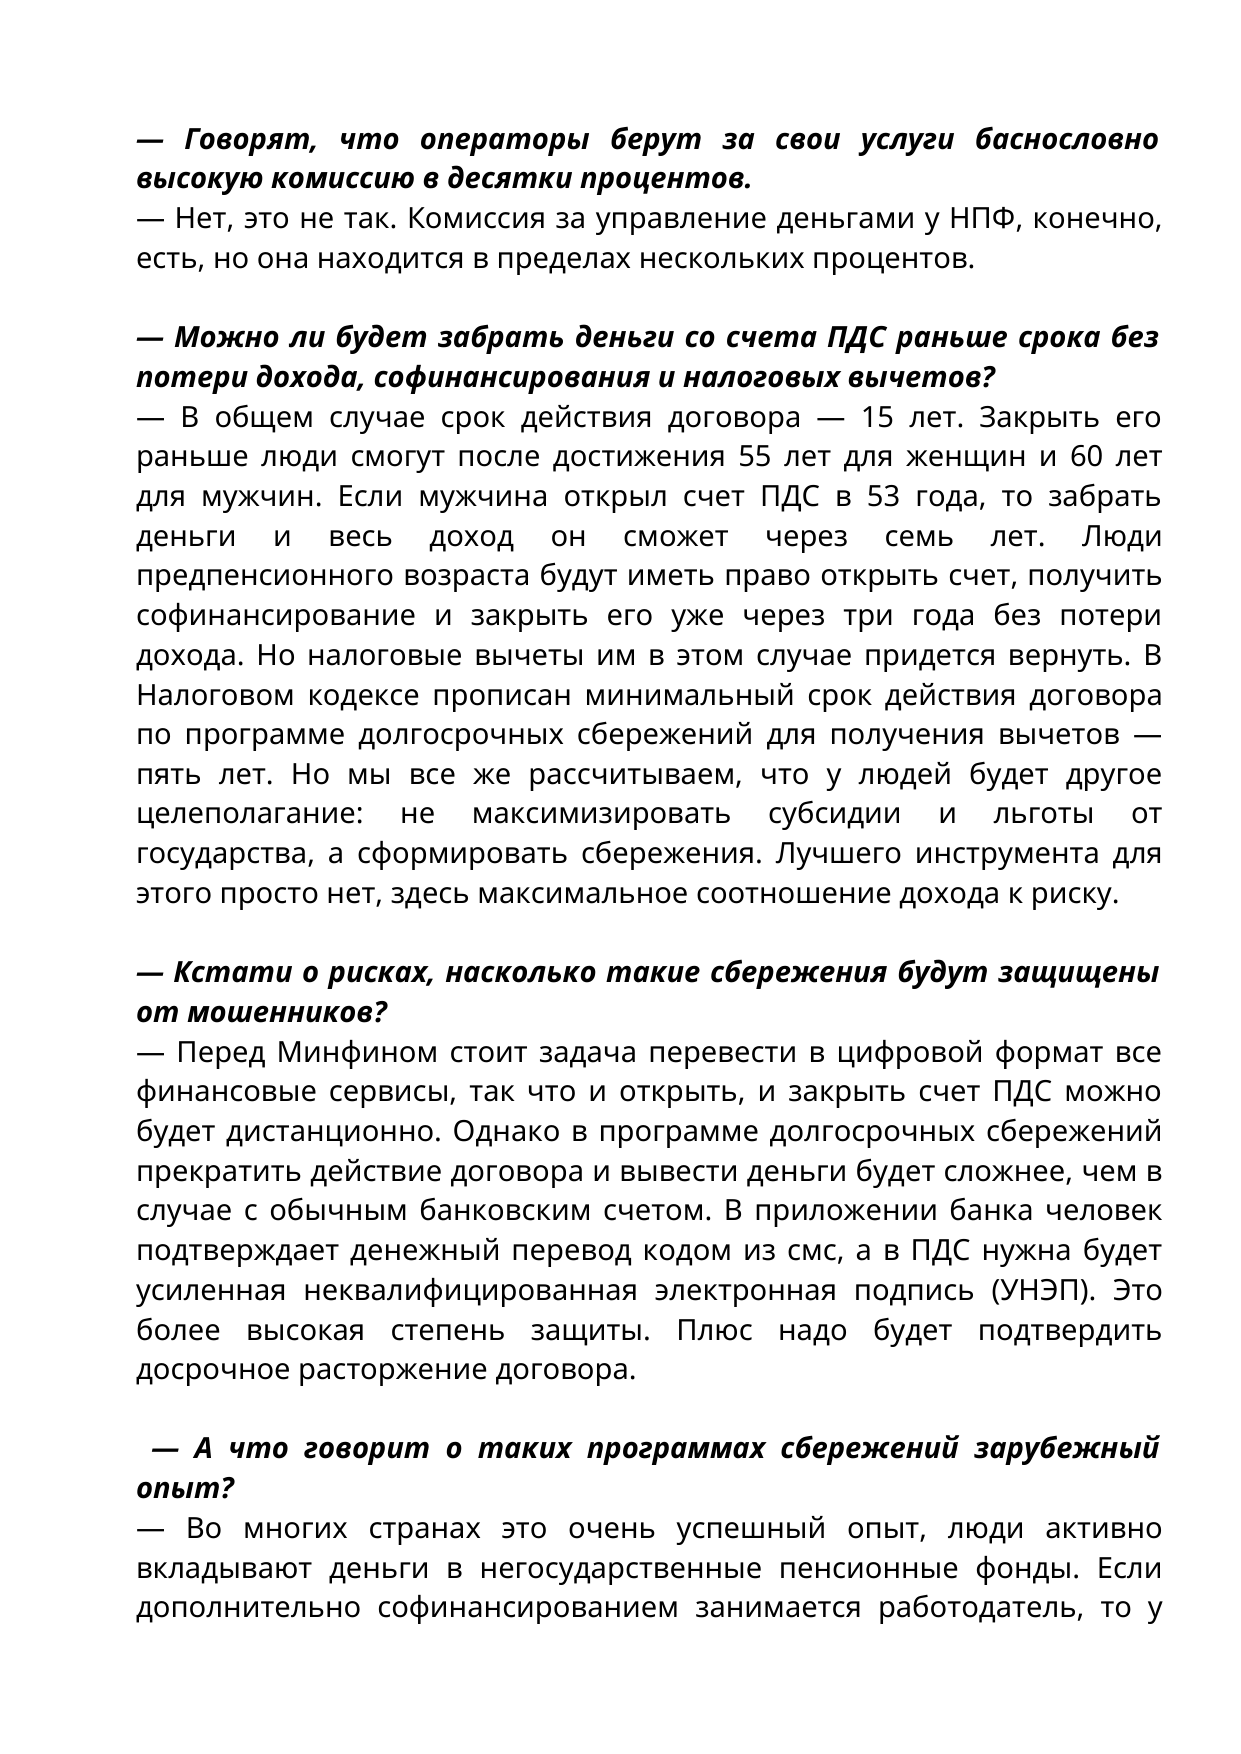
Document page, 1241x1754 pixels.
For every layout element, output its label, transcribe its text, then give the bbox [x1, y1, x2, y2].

text — Нет, это не так. Комиссия за управление деньгами у НПФ, конечно, есть, но она находится в пределах нескольких процентов. [136, 197, 1163, 277]
text — В общем случае срок действия договора — 15 лет. Закрыть его раньше люди смогут после достижения 55 лет для женщин и 60 лет для мужчин. Если мужчина открыл счет ПДС в 53 года, то забрать деньги и весь доход он сможет через семь лет. Люди предпенсионного возраста будут иметь право открыть счет, получить софинансирование и закрыть его уже через три года без потери дохода. Но налоговые вычеты им в этом случае придется вернуть. В Налоговом кодексе прописан минимальный срок действия договора по программе долгосрочных сбережений для получения вычетов — пять лет. Но мы все же рассчитываем, что у людей будет другое целеполагание: не максимизировать субсидии и льготы от государства, а сформировать сбережения. Лучшего инструмента для этого просто нет, здесь максимальное соотношение дохода к риску. [136, 396, 1163, 912]
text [136, 1507, 1163, 1626]
text — А что говорит о таких программах сбережений зарубежный опыт? [136, 1428, 1163, 1507]
text — Кстати о рисках, насколько такие сбережения будут защищены от мошенников? [136, 952, 1163, 1031]
text — Можно ли будет забрать деньги со счета ПДС раньше срока без потери дохода, софинансирования и налоговых вычетов? [136, 317, 1163, 396]
text — Перед Минфином стоит задача перевести в цифровой формат все финансовые сервисы, так что и открыть, и закрыть счет ПДС можно будет дистанционно. Однако в программе долгосрочных сбережений прекратить действие договора и вывести деньги будет сложнее, чем в случае с обычным банковским счетом. В приложении банка человек подтверждает денежный перевод кодом из смс, а в ПДС нужна будет усиленная неквалифицированная электронная подпись (УНЭП). Это более высокая степень защиты. Плюс надо будет подтвердить досрочное расторжение договора. [136, 1031, 1163, 1388]
text — Говорят, что операторы берут за свои услуги баснословно высокую комиссию в десятки процентов. [136, 118, 1163, 197]
